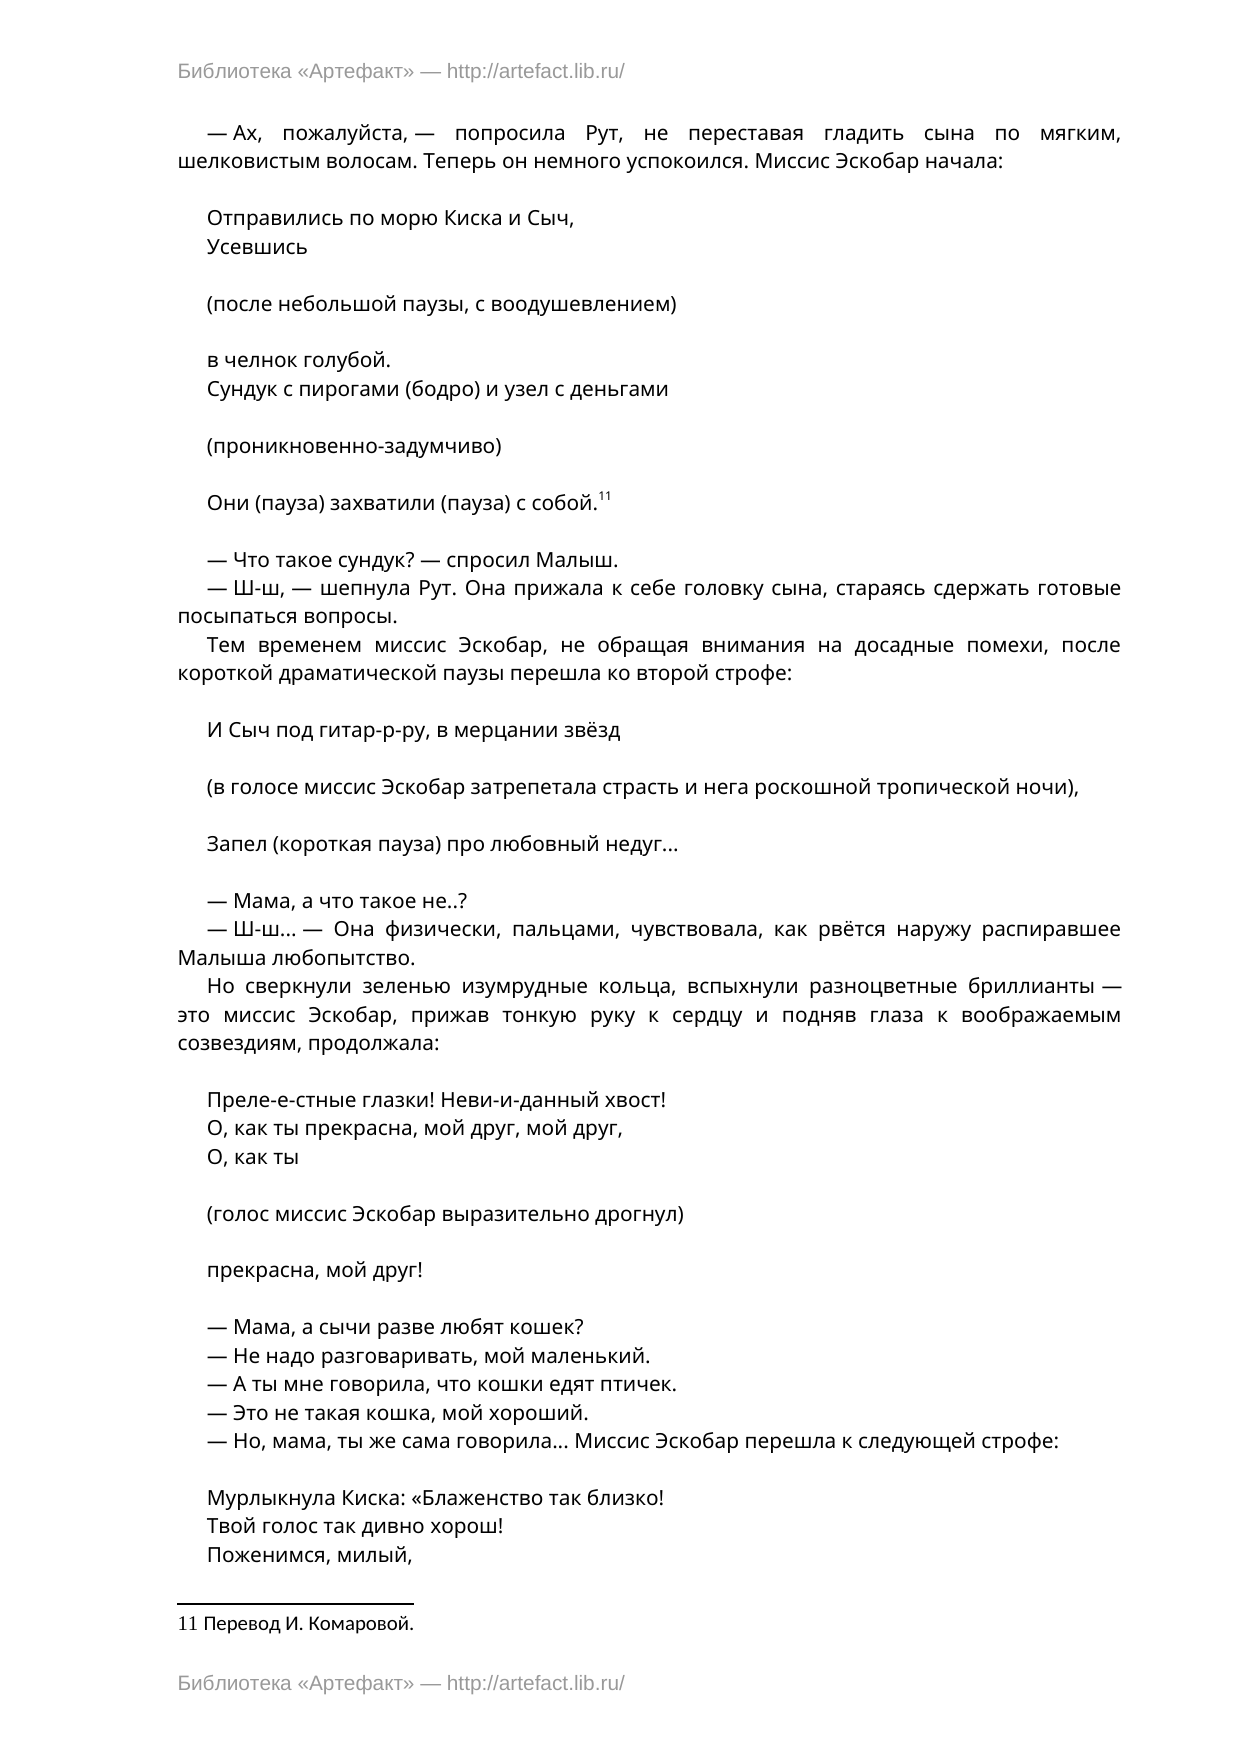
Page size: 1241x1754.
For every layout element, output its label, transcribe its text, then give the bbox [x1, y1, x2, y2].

text Тем временем миссис Эскобар, не обращая внимания на досадные помехи, после короткой драматической паузы перешла ко второй строфе: [177, 630, 1122, 687]
text Отправились по морю Киска и Сыч, [177, 203, 1122, 232]
text — Не надо разговаривать, мой маленький. [177, 1341, 1122, 1369]
text — Что такое сундук? — спросил Малыш. [177, 545, 1122, 573]
text — Но, мама, ты же сама говорила... Миссис Эскобар перешла к следующей строфе: [177, 1426, 1122, 1455]
text — А ты мне говорила, что кошки едят птичек. [177, 1369, 1122, 1398]
text Запел (короткая пауза) про любовный недуг... [177, 829, 1122, 857]
text Поженимся, милый, [177, 1540, 1122, 1568]
text Твой голос так дивно хорош! [177, 1512, 1122, 1540]
text Они (пауза) захватили (пауза) с собой. [177, 488, 1122, 516]
text И Сыч под гитар-р-ру, в мерцании звёзд [177, 715, 1122, 744]
text — Ах, пожалуйста, — попросила Рут, не переставая гладить сына по мягким, шелковистым волосам. Теперь он немного успокоился. Миссис Эскобар начала: [177, 118, 1122, 175]
text прекрасна, мой друг! [177, 1256, 1122, 1284]
text — Ш-ш, — шепнула Рут. Она прижала к себе головку сына, стараясь сдержать готовые посыпаться вопросы. [177, 573, 1122, 630]
text (голос миссис Эскобар выразительно дрогнул) [177, 1199, 1122, 1227]
text — Это не такая кошка, мой хороший. [177, 1398, 1122, 1426]
text Усевшись [177, 232, 1122, 260]
text О, как ты прекрасна, мой друг, мой друг, [177, 1113, 1122, 1142]
text в челнок голубой. [177, 346, 1122, 374]
text — Ш-ш... — Она физически, пальцами, чувствовала, как рвётся наружу распиравшее Малыша любопытство. [177, 914, 1122, 971]
text Мурлыкнула Киска: «Блаженство так близко! [177, 1483, 1122, 1512]
text (проникновенно-задумчиво) [177, 431, 1122, 459]
text (в голосе миссис Эскобар затрепетала страсть и нега роскошной тропической ночи), [177, 772, 1122, 801]
text Преле-е-стные глазки! Неви-и-данный хвост! [177, 1085, 1122, 1113]
text Но сверкнули зеленью изумрудные кольца, вспыхнули разноцветные бриллианты — это миссис Эскобар, прижав тонкую руку к сердцу и подняв глаза к воображаемым созвездиям, продолжала: [177, 971, 1122, 1057]
text — Мама, а что такое не..? [177, 886, 1122, 914]
text Сундук с пирогами (бодро) и узел с деньгами [177, 374, 1122, 402]
text — Мама, а сычи разве любят кошек? [177, 1312, 1122, 1341]
text (после небольшой паузы, с воодушевлением) [177, 289, 1122, 317]
text О, как ты [177, 1142, 1122, 1170]
